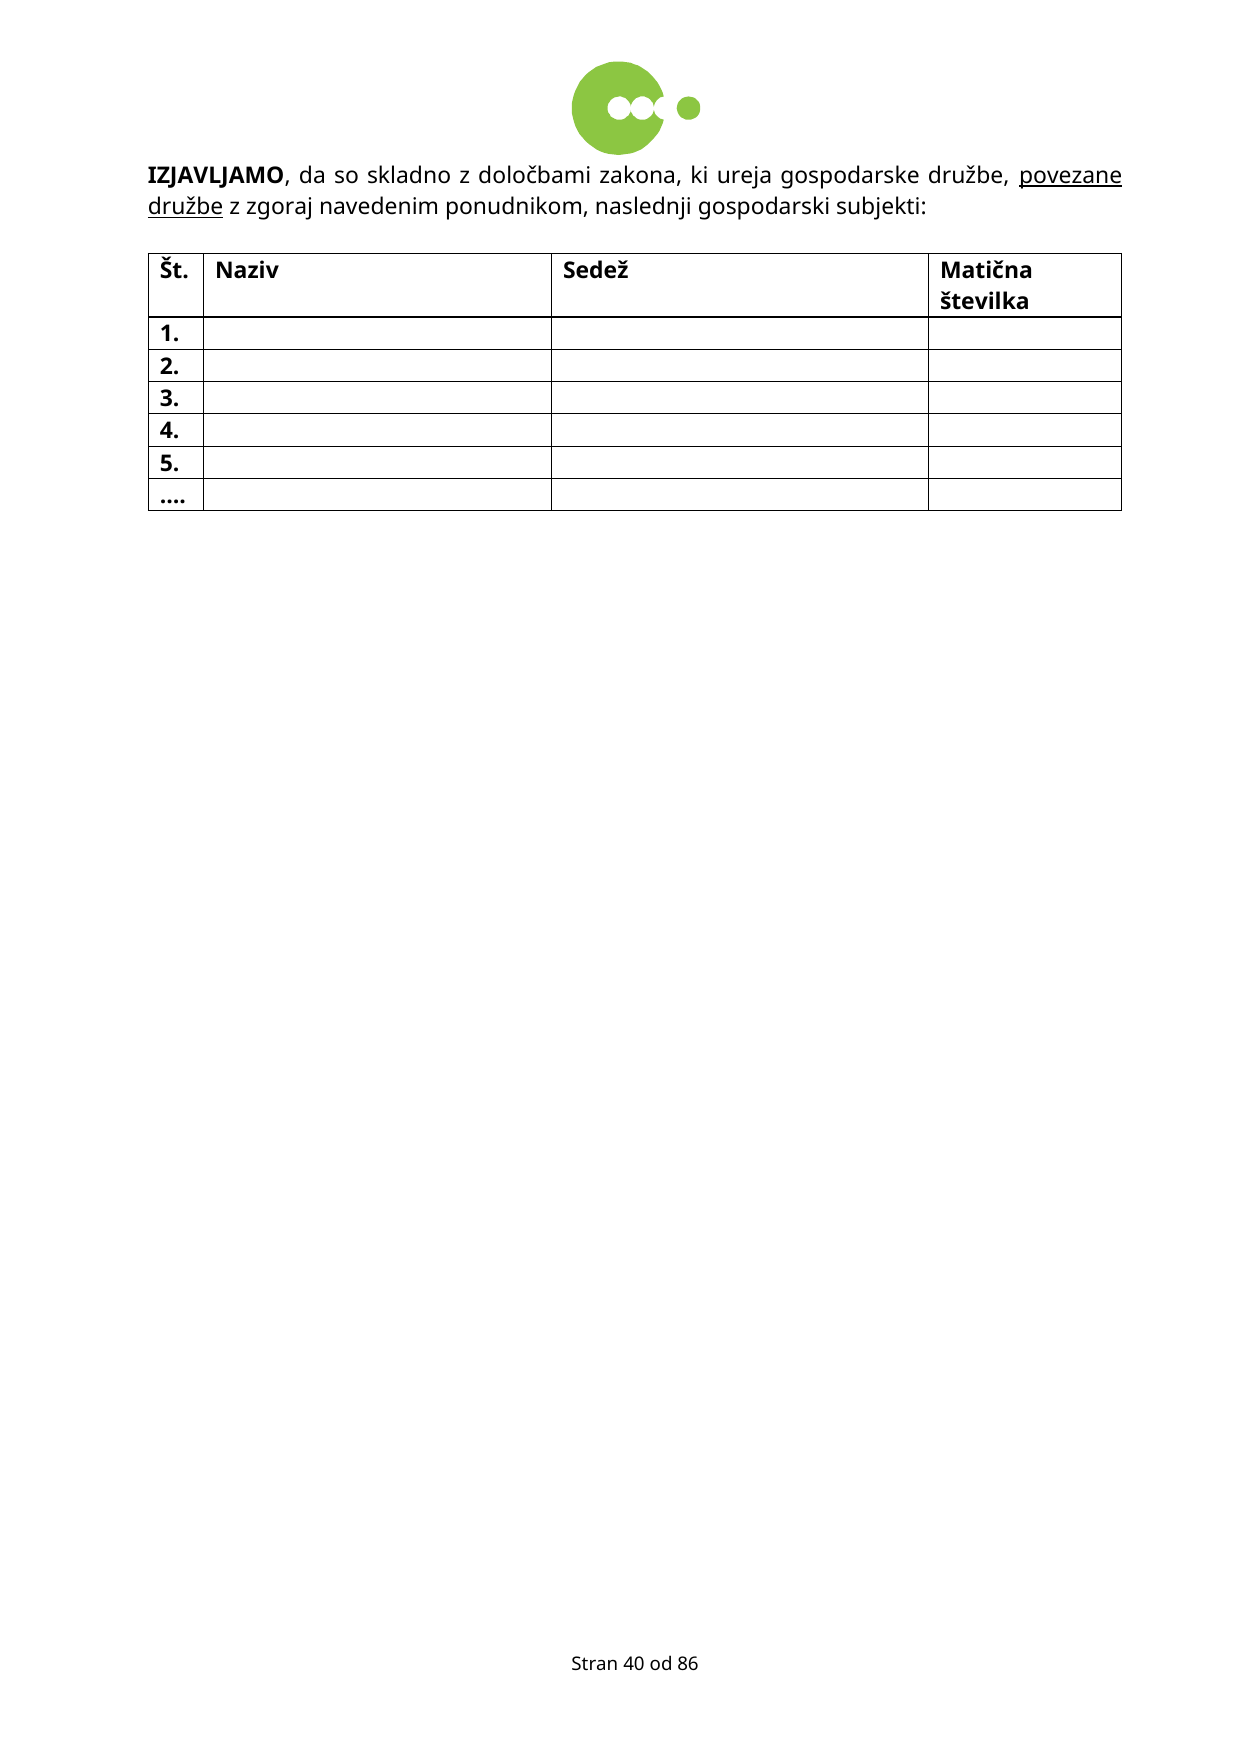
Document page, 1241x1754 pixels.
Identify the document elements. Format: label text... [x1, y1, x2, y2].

table_cell 4. [149, 414, 203, 446]
table_cell [929, 414, 1121, 446]
table_cell [552, 447, 928, 478]
text IZJAVLJAMO, da so skladno z določbami zakona, ki ureja gospodarske družbe, povezane družbe z zgoraj navedenim ponudnikom, naslednji gospodarski subjekti: [148, 159, 1122, 222]
table_cell 3. [149, 382, 203, 413]
table_cell [552, 318, 928, 349]
table_cell …. [149, 479, 203, 510]
table_cell [552, 382, 928, 413]
table_cell [204, 479, 551, 510]
table_cell [929, 447, 1121, 478]
table_header Sedež [552, 254, 928, 316]
table_cell 5. [149, 447, 203, 478]
table_header Naziv [204, 254, 551, 316]
table_cell [929, 350, 1121, 381]
table_cell [552, 350, 928, 381]
table_header Št. [149, 254, 203, 316]
table_cell [204, 350, 551, 381]
table_cell [204, 318, 551, 349]
table_cell [929, 382, 1121, 413]
table_cell [204, 414, 551, 446]
table_cell 1. [149, 318, 203, 349]
table_cell [552, 479, 928, 510]
table_cell [929, 479, 1121, 510]
table_cell 2. [149, 350, 203, 381]
table_cell [552, 414, 928, 446]
table_cell [929, 318, 1121, 349]
table_cell [204, 382, 551, 413]
table_header Matična številka [929, 254, 1121, 316]
table_cell [204, 447, 551, 478]
